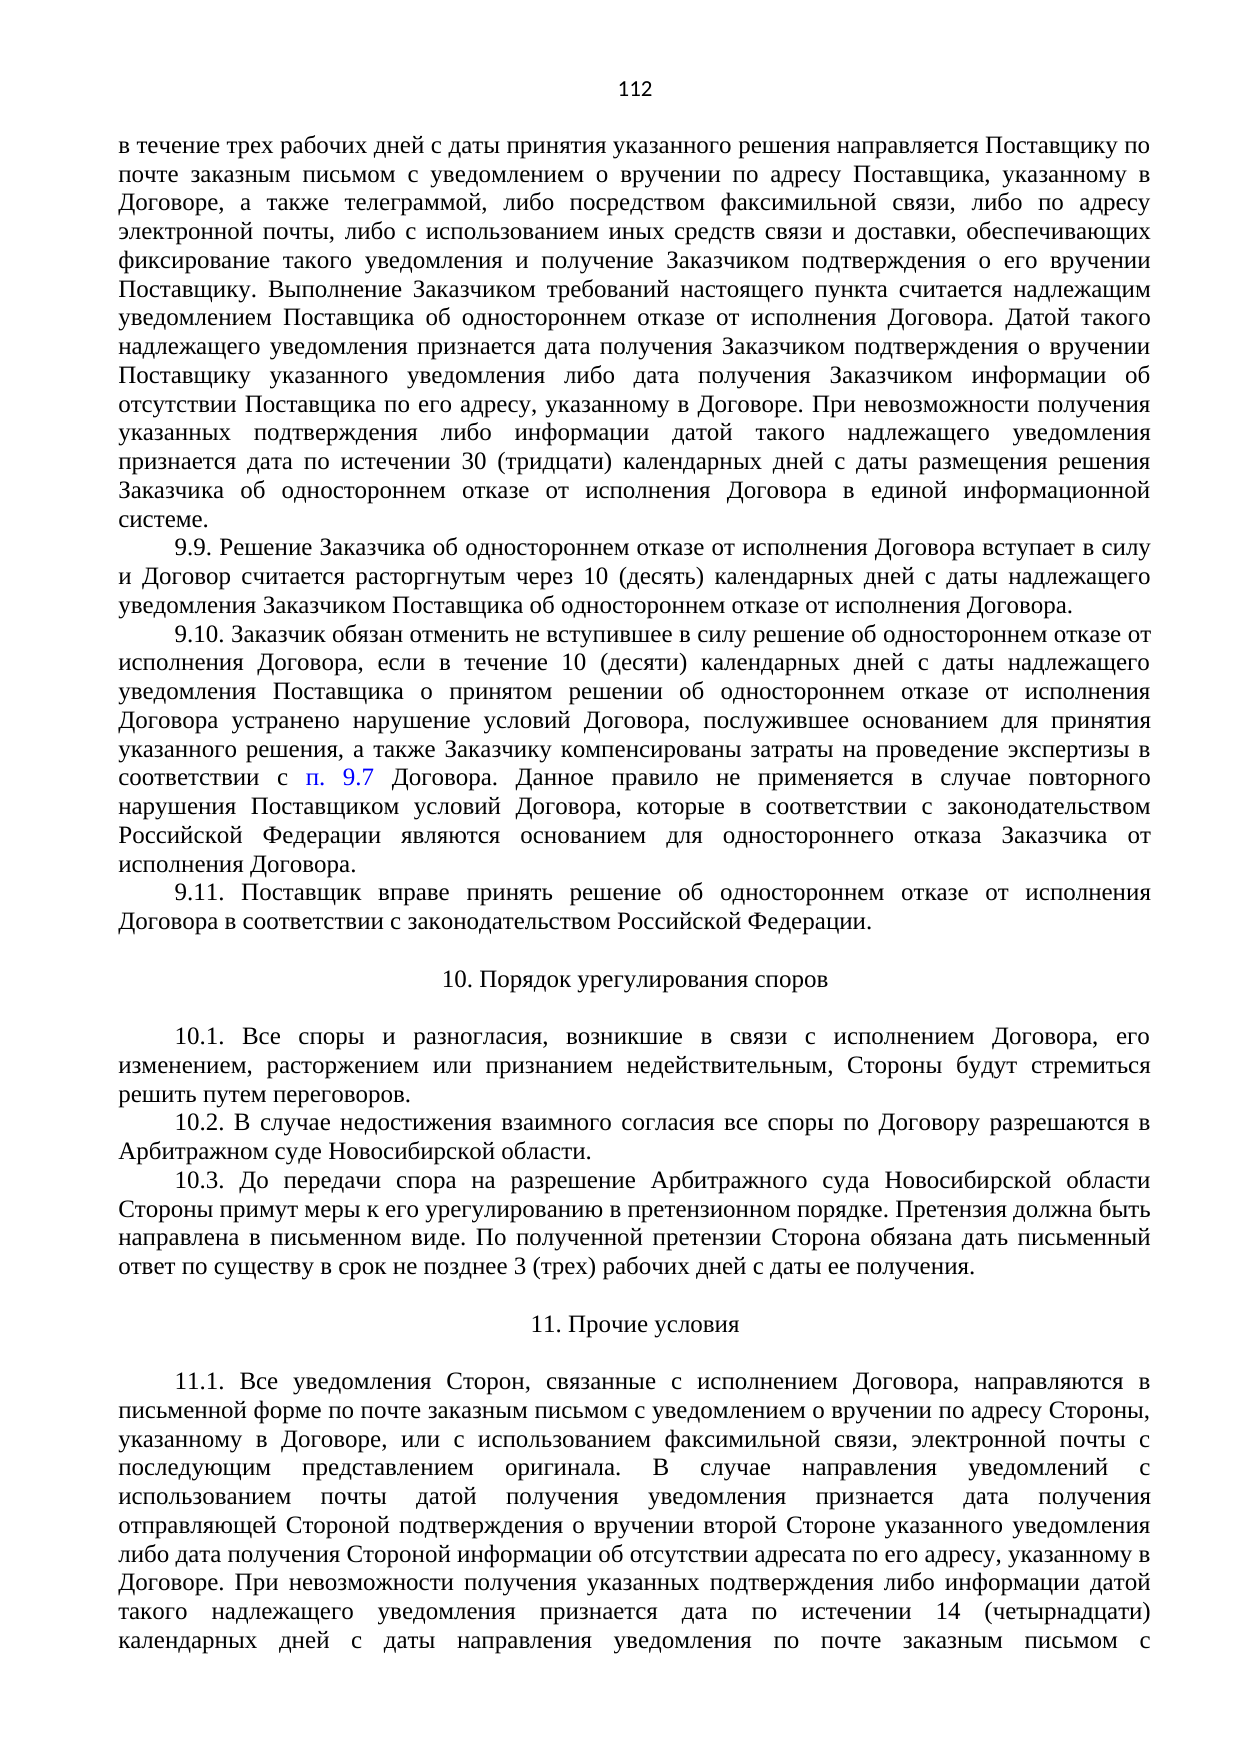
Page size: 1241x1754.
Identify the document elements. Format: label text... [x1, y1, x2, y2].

text 9.9. Решение Заказчика об одностороннем отказе от исполнения Договора вступает в силу и Договор считается расторгнутым через 10 (десять) календарных дней с даты надлежащего уведомления Заказчиком Поставщика об одностороннем отказе от исполнения Договора. [118, 532, 1152, 619]
text 10.1. Все споры и разногласия, возникшие в связи с исполнением Договора, его изменением, расторжением или признанием недействительным, Стороны будут стремиться решить путем переговоров. [118, 1021, 1152, 1107]
text 10.3. До передачи спора на разрешение Арбитражного суда Новосибирской области Стороны примут меры к его урегулированию в претензионном порядке. Претензия должна быть направлена в письменном виде. По полученной претензии Сторона обязана дать письменный ответ по существу в срок не позднее 3 (трех) рабочих дней с даты ее получения. [118, 1165, 1152, 1280]
text 10. Порядок урегулирования споров [118, 964, 1152, 992]
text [118, 130, 1152, 532]
text 10.2. В случае недостижения взаимного согласия все споры по Договору разрешаются в Арбитражном суде Новосибирской области. [118, 1107, 1152, 1165]
text 9.10. Заказчик обязан отменить не вступившее в силу решение об одностороннем отказе от исполнения Договора, если в течение 10 (десяти) календарных дней с даты надлежащего уведомления Поставщика о принятом решении об одностороннем отказе от исполнения Договора устранено нарушение условий Договора, послужившее основанием для принятия указанного решения, а также Заказчику компенсированы затраты на проведение экспертизы в соответствии с п. 9.7 Договора. Данное правило не применяется в случае повторного нарушения Поставщиком условий Договора, которые в соответствии с законодательством Российской Федерации являются основанием для одностороннего отказа Заказчика от исполнения Договора. [118, 619, 1152, 877]
text 9.11. Поставщик вправе принять решение об одностороннем отказе от исполнения Договора в соответствии с законодательством Российской Федерации. [118, 877, 1152, 935]
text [118, 1366, 1152, 1654]
text 11. Прочие условия [118, 1309, 1152, 1337]
